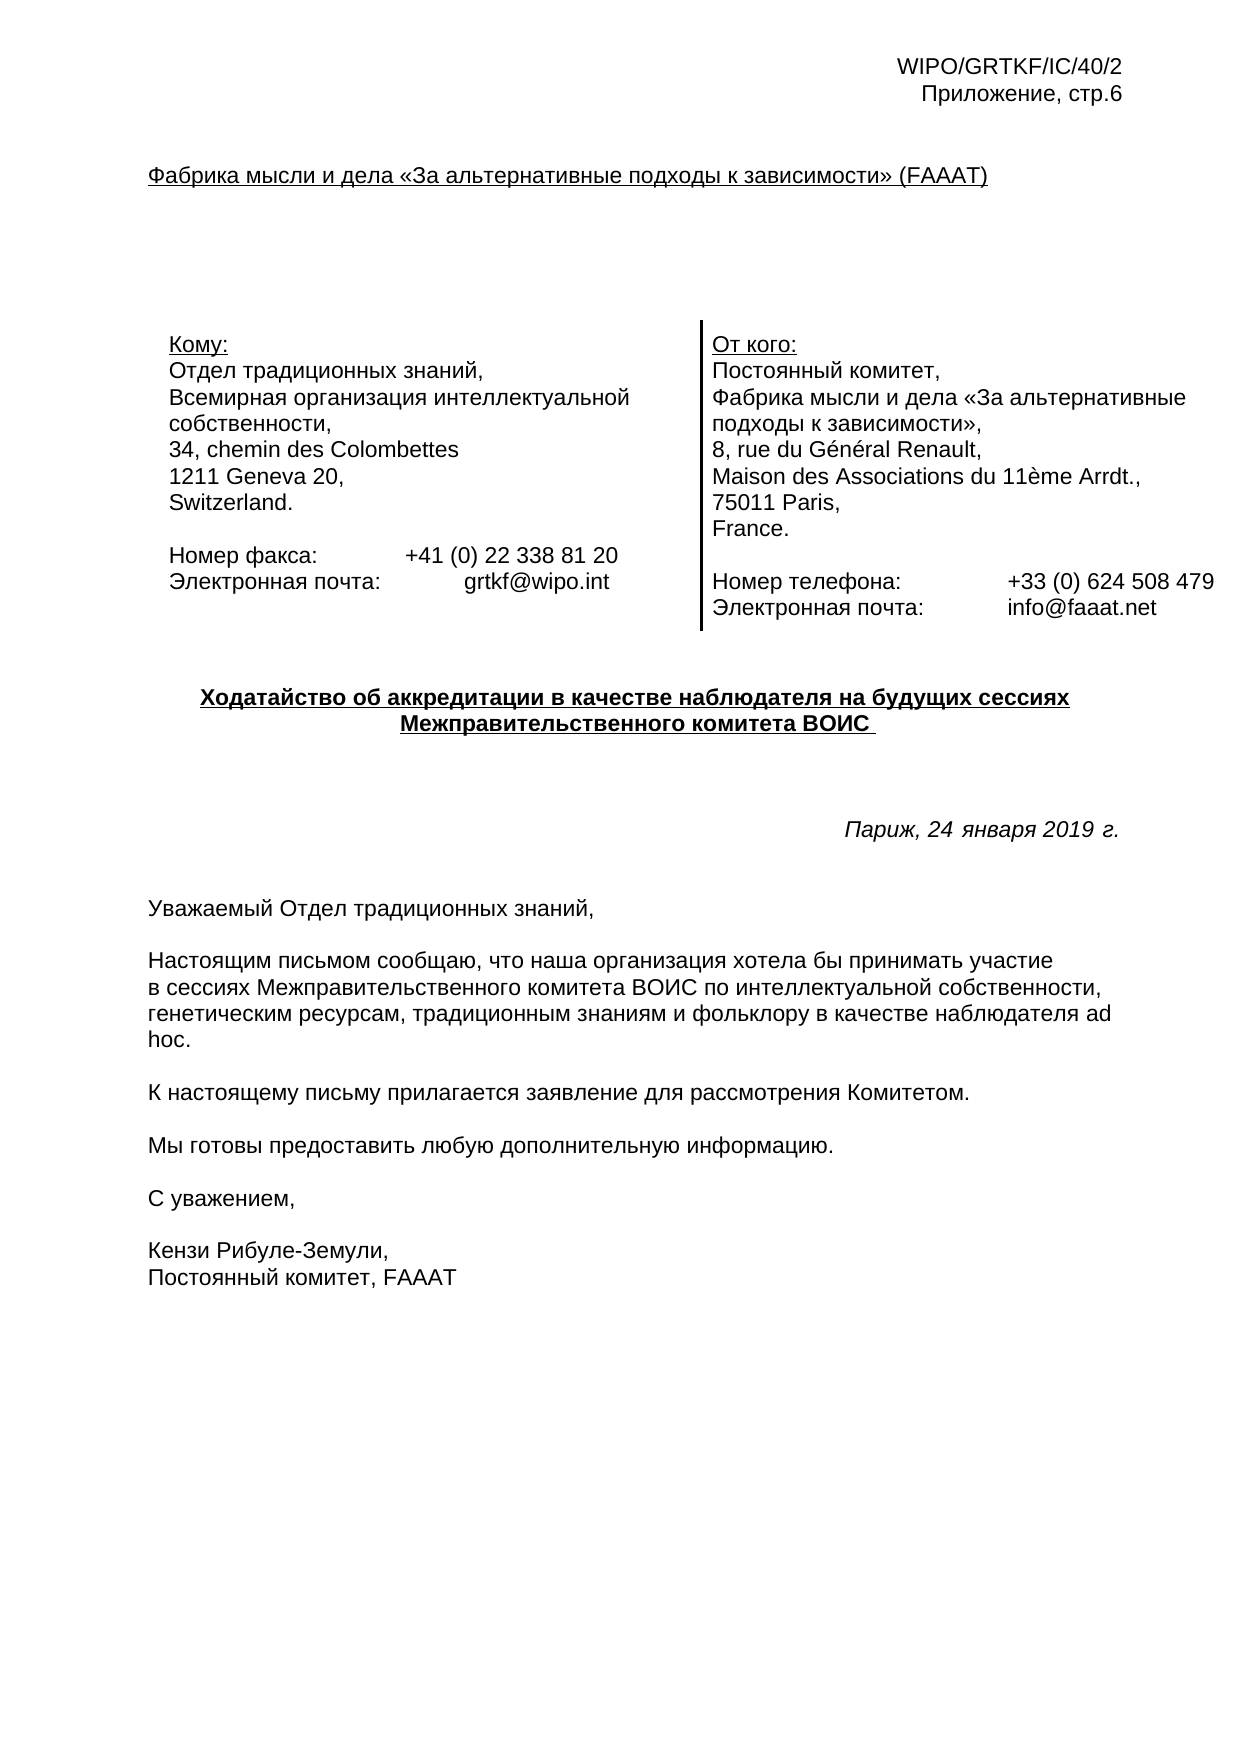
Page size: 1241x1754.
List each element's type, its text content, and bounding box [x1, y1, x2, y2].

text Ходатайство об аккредитации в качестве наблюдателя на будущих сессиях Межправительственного комитета ВОИС [148, 684, 1122, 737]
text Уважаемый Отдел традиционных знаний, [148, 895, 1122, 921]
table_header Кому: Отдел традиционных знаний, Всемирная организация интеллектуальной собственности, 34, chemin des Colombettes 1211 Geneva 20, Switzerland. Номер факса: +41 (0) 22 338 81 20 Электронная почта: grtkf@wipo.int [158, 320, 700, 631]
text Париж, 24 января 2019 г. [148, 816, 1122, 842]
text Кензи Рибуле-Земули, [148, 1237, 1122, 1264]
text Фабрика мысли и дела «За альтернативные подходы к зависимости» (FAAAT) [148, 162, 993, 189]
text С уважением, [148, 1184, 1122, 1211]
table_header От кого: Постоянный комитет, Фабрика мысли и дела «За альтернативные подходы к зависимости», 8, rue du Général Renault, Maison des Associations du 11ème Arrdt., 75011 Paris, France. Номер телефона: +33 (0) 624 508 479 Электронная почта: info@faaat.net [703, 320, 1240, 631]
text Настоящим письмом сообщаю, что наша организация хотела бы принимать участие в сессиях Межправительственного комитета ВОИС по интеллектуальной собственности, генетическим ресурсам, традиционным знаниям и фольклору в качестве наблюдателя ad hoc. [148, 947, 1122, 1053]
text Мы готовы предоставить любую дополнительную информацию. [148, 1132, 1122, 1158]
text К настоящему письму прилагается заявление для рассмотрения Комитетом. [148, 1079, 1122, 1106]
text Постоянный комитет, FAAAT [148, 1264, 1122, 1290]
